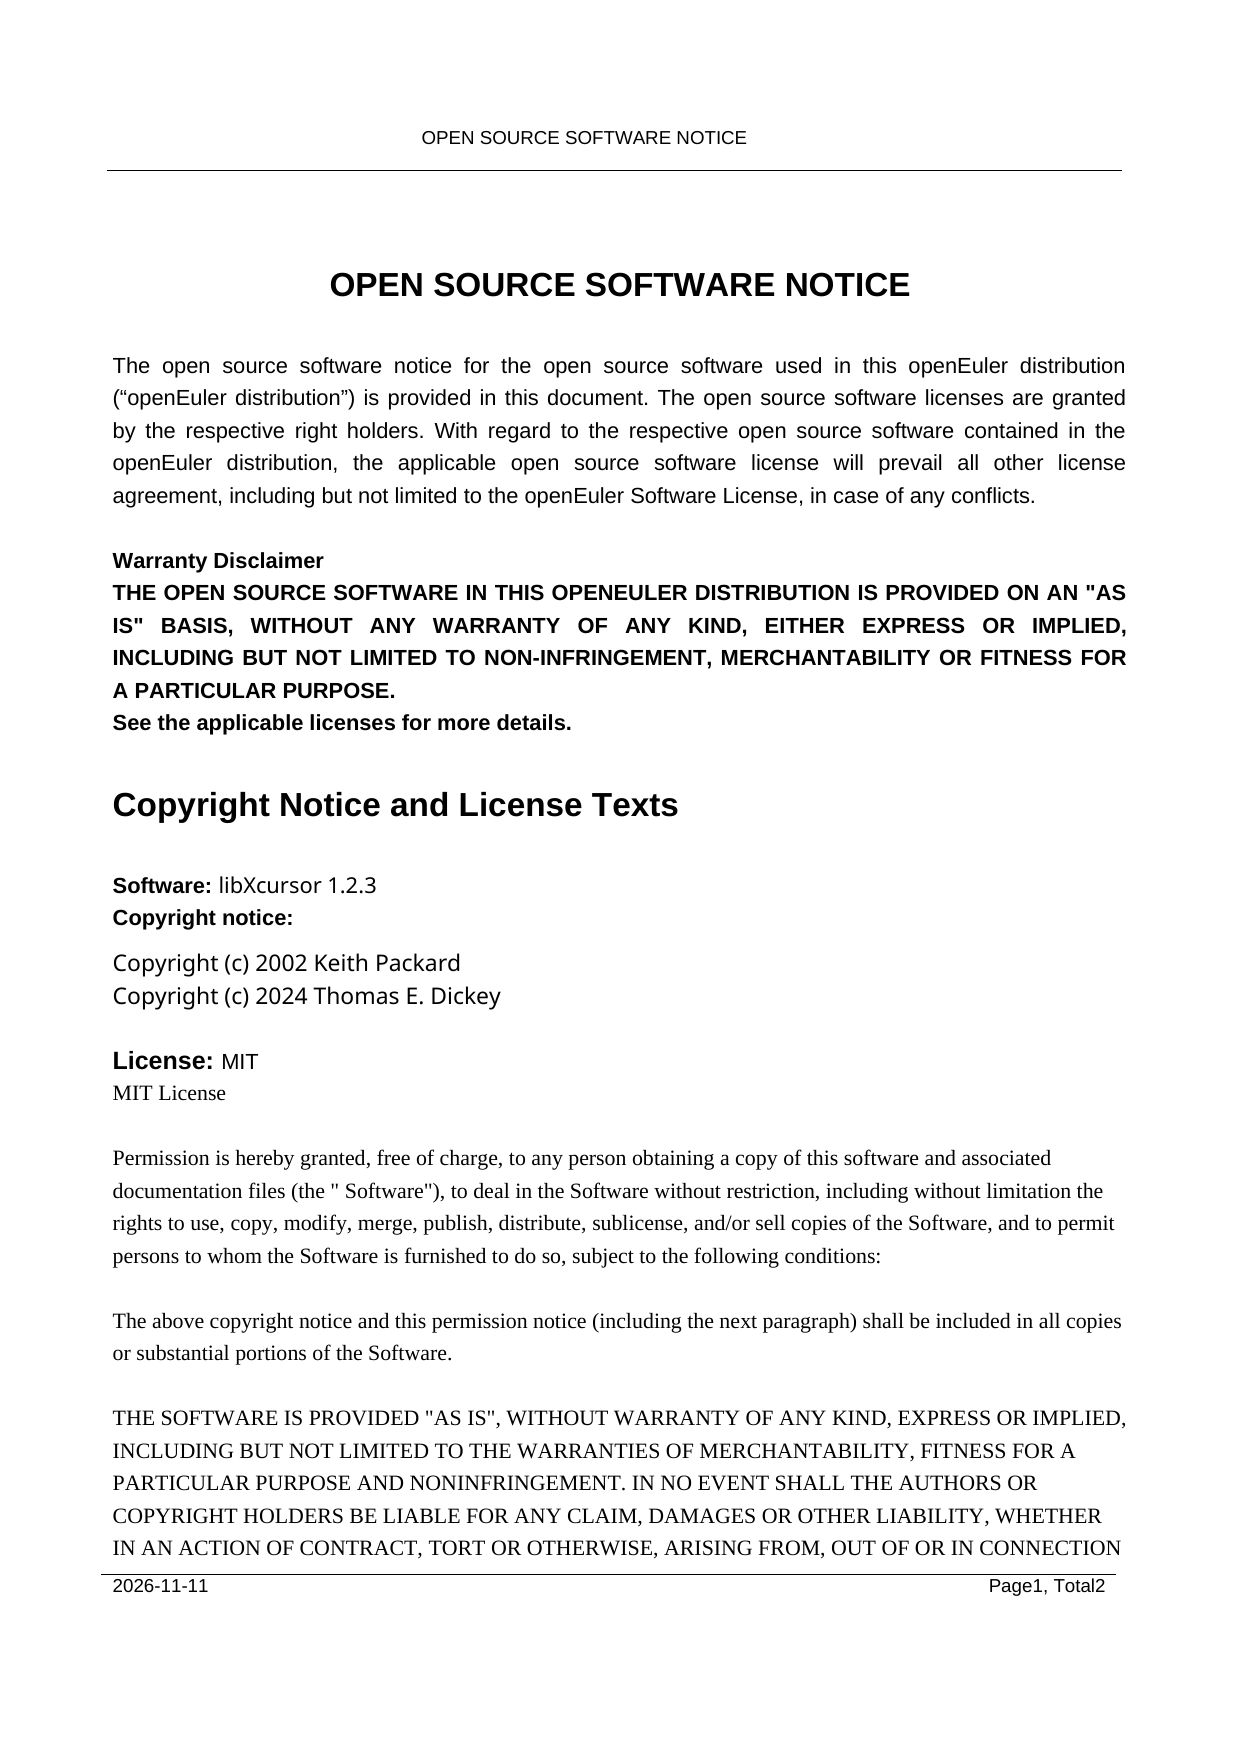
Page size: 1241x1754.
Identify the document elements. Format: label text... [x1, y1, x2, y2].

text The open source software notice for the open source software used in this openEuler distribution (“openEuler distribution”) is provided in this document. The open source software licenses are granted by the respective right holders. With regard to the respective open source software contained in the openEuler distribution, the applicable open source software license will prevail all other license agreement, including but not limited to the openEuler Software License, in case of any conflicts. [112, 349, 1128, 511]
text Warranty Disclaimer [112, 544, 1128, 576]
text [112, 1077, 1128, 1564]
text THE OPEN SOURCE SOFTWARE IN THIS OPENEULER DISTRIBUTION IS PROVIDED ON AN "AS IS" BASIS, WITHOUT ANY WARRANTY OF ANY KIND, EITHER EXPRESS OR IMPLIED, INCLUDING BUT NOT LIMITED TO NON-INFRINGEMENT, MERCHANTABILITY OR FITNESS FOR A PARTICULAR PURPOSE. See the applicable licenses for more details. [112, 576, 1128, 739]
title Software: libXcursor 1.2.3 [112, 869, 1128, 901]
text License: MIT [112, 1044, 1128, 1077]
text Copyright Notice and License Texts [112, 771, 1128, 836]
text OPEN SOURCE SOFTWARE NOTICE [112, 251, 1128, 316]
text Copyright (c) 2002 Keith Packard Copyright (c) 2024 Thomas E. Dickey [112, 947, 1128, 1044]
text Copyright notice: [112, 901, 1128, 934]
